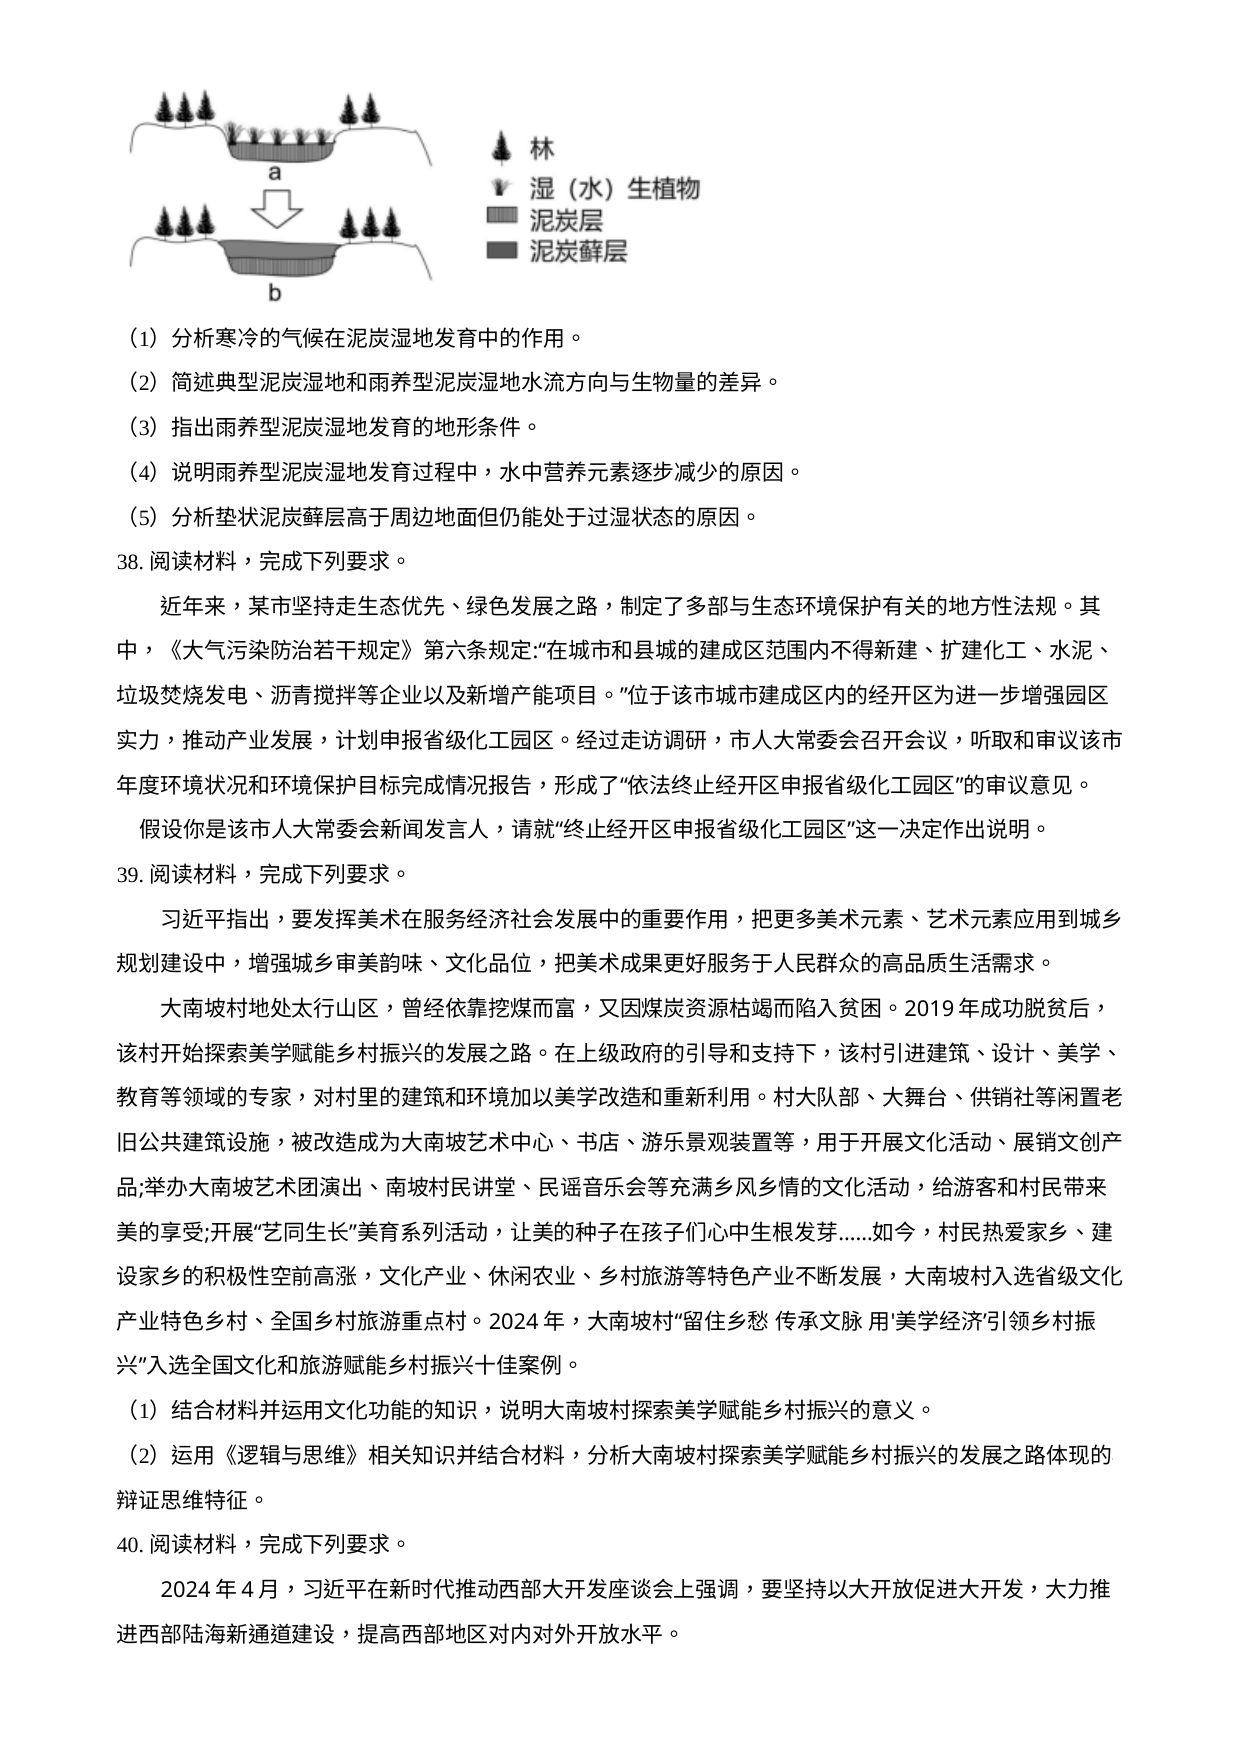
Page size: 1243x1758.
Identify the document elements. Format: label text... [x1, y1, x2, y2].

text 40. 阅读材料，完成下列要求。 [117, 1529, 1126, 1559]
text 习近平指出，要发挥美术在服务经济社会发展中的重要作用，把更多美术元素、艺术元素应用到城乡规划建设中，增强城乡审美韵味、文化品位，把美术成果更好服务于人民群众的高品质生活需求。 [117, 904, 1126, 978]
text 辩证思维特征。 [117, 1484, 1126, 1514]
text 39. 阅读材料，完成下列要求。 [117, 859, 1126, 889]
text （1）分析寒冷的气候在泥炭湿地发育中的作用。 [117, 323, 1126, 352]
picture [116, 83, 708, 309]
text 近年来，某市坚持走生态优先、绿色发展之路，制定了多部与生态环境保护有关的地方性法规。其中，《大气污染防治若干规定》第六条规定:“在城市和县城的建成区范围内不得新建、扩建化工、水泥、垃圾焚烧发电、沥青搅拌等企业以及新增产能项目。”位于该市城市建成区内的经开区为进一步增强园区实力，推动产业发展，计划申报省级化工园区。经过走访调研，市人大常委会召开会议，听取和审议该市年度环境状况和环境保护目标完成情况报告，形成了“依法终止经开区申报省级化工园区”的审议意见。 [117, 591, 1126, 799]
text 假设你是该市人大常委会新闻发言人，请就“终止经开区申报省级化工园区”这一决定作出说明。 [117, 814, 1126, 844]
text 大南坡村地处太行山区，曾经依靠挖煤而富，又因煤炭资源枯竭而陷入贫困。2019年成功脱贫后，该村开始探索美学赋能乡村振兴的发展之路。在上级政府的引导和支持下，该村引进建筑、设计、美学、教育等领域的专家，对村里的建筑和环境加以美学改造和重新利用。村大队部、大舞台、供销社等闲置老旧公共建筑设施，被改造成为大南坡艺术中心、书店、游乐景观装置等，用于开展文化活动、展销文创产品;举办大南坡艺术团演出、南坡村民讲堂、民谣音乐会等充满乡风乡情的文化活动，给游客和村民带来美的享受;开展“艺同生长”美育系列活动，让美的种子在孩子们心中生根发芽……如今，村民热爱家乡、建设家乡的积极性空前高涨，文化产业、休闲农业、乡村旅游等特色产业不断发展，大南坡村入选省级文化产业特色乡村、全国乡村旅游重点村。2024年，大南坡村“留住乡愁 传承文脉 用'美学经济’引领乡村振兴”入选全国文化和旅游赋能乡村振兴十佳案例。 [117, 993, 1126, 1380]
text （1）结合材料并运用文化功能的知识，说明大南坡村探索美学赋能乡村振兴的意义。 [117, 1395, 1126, 1425]
text 38. 阅读材料，完成下列要求。 [117, 546, 1126, 576]
text （3）指出雨养型泥炭湿地发育的地形条件。 [117, 412, 1126, 442]
text 2024年4月，习近平在新时代推动西部大开发座谈会上强调，要坚持以大开放促进大开发，大力推进西部陆海新通道建设，提高西部地区对内对外开放水平。 [117, 1574, 1126, 1648]
text （2）简述典型泥炭湿地和雨养型泥炭湿地水流方向与生物量的差异。 [117, 367, 1126, 397]
text （4）说明雨养型泥炭湿地发育过程中，水中营养元素逐步减少的原因。 [117, 457, 1126, 487]
text （2）运用《逻辑与思维》相关知识并结合材料，分析大南坡村探索美学赋能乡村振兴的发展之路体现的 [117, 1440, 1126, 1470]
text （5）分析垫状泥炭藓层高于周边地面但仍能处于过湿状态的原因。 [117, 501, 1126, 531]
